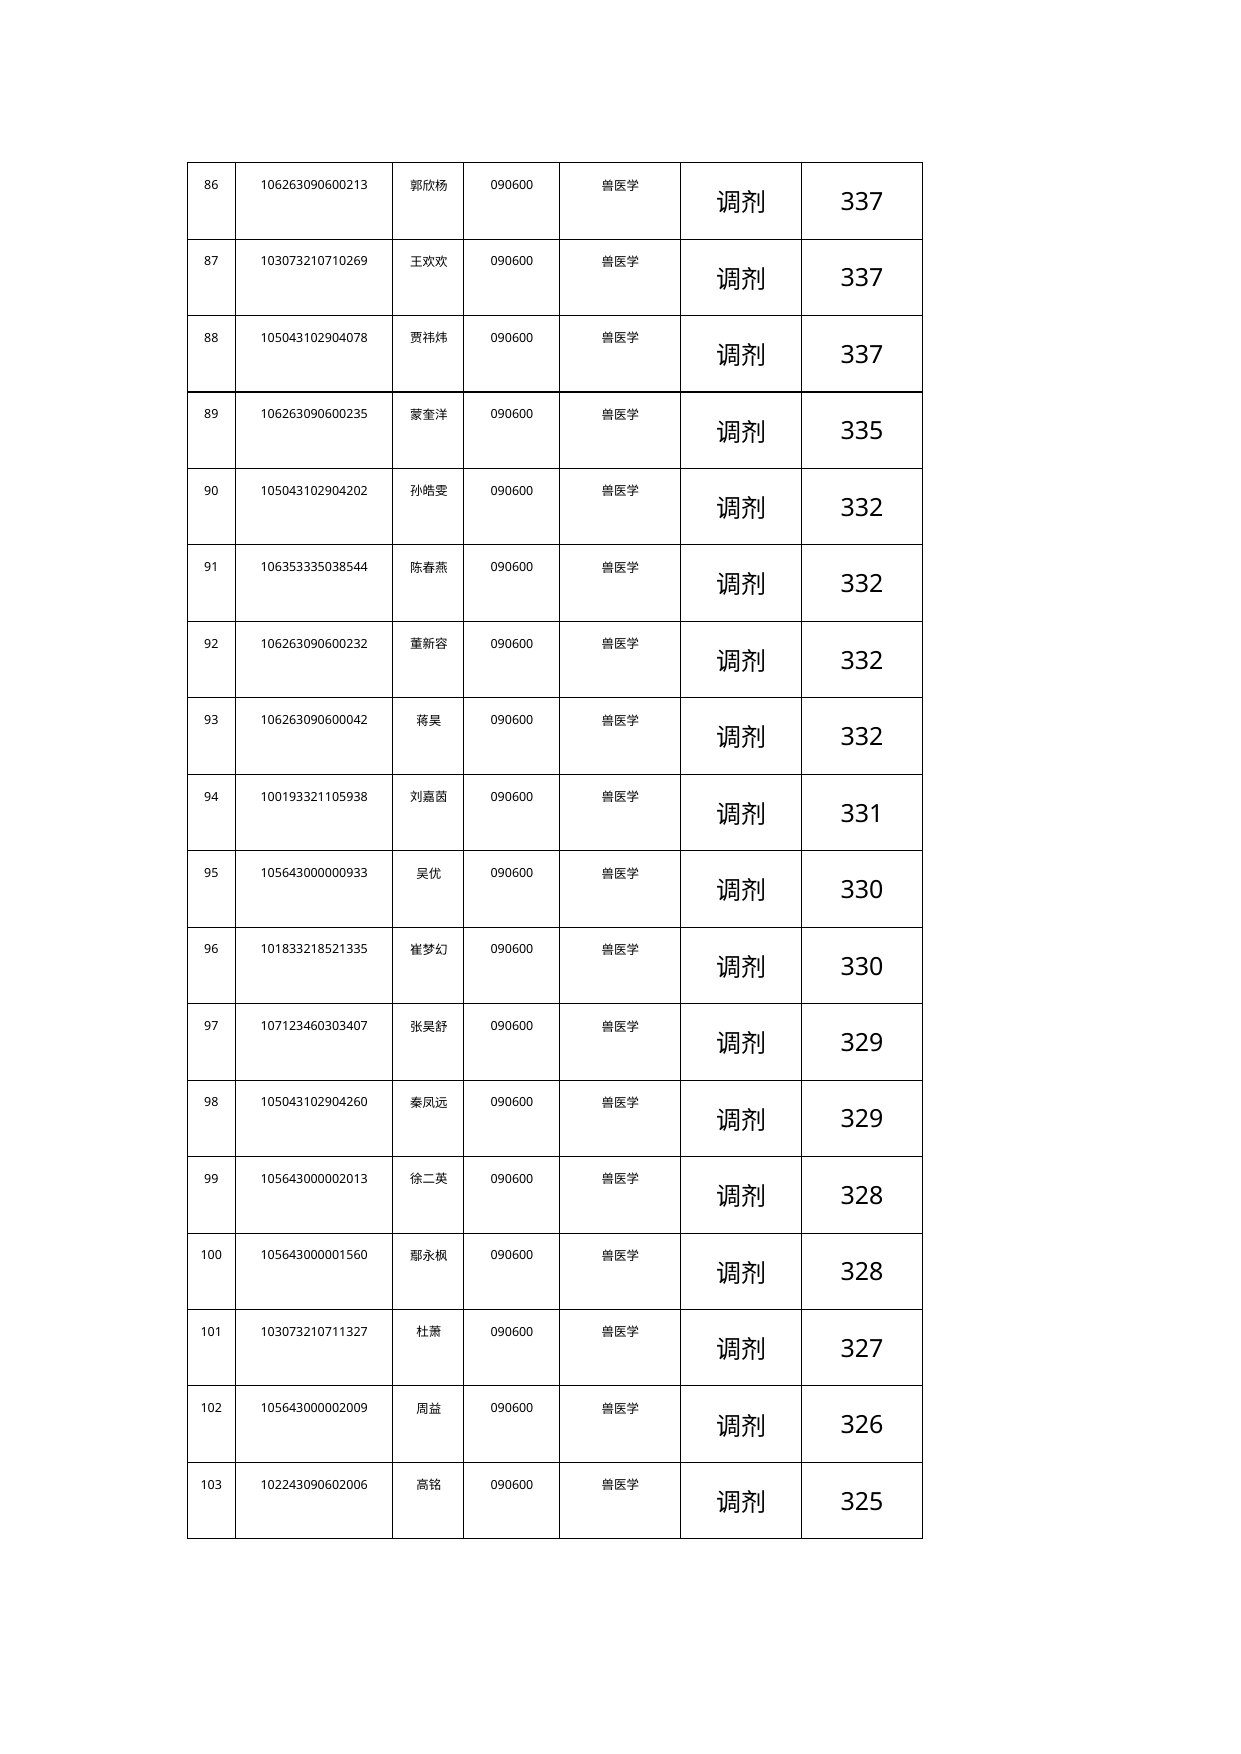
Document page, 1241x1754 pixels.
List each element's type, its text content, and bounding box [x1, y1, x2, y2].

table_cell 99 [188, 1157, 235, 1232]
table_cell 105643000002013 [236, 1157, 392, 1232]
table_cell 335 [802, 393, 922, 468]
table_cell 090600 [464, 698, 559, 774]
table_cell 328 [802, 1234, 922, 1309]
table_cell 兽医学 [560, 1310, 680, 1385]
table_cell 兽医学 [560, 775, 680, 850]
table_cell 105043102904202 [236, 469, 392, 544]
table_cell 090600 [464, 1463, 559, 1538]
table_cell 100193321105938 [236, 775, 392, 850]
table_cell 090600 [464, 1081, 559, 1156]
table_cell 92 [188, 622, 235, 697]
table_cell 100 [188, 1234, 235, 1309]
table_cell 调剂 [681, 928, 801, 1003]
table_cell 101833218521335 [236, 928, 392, 1003]
table_cell 329 [802, 1004, 922, 1079]
table_cell 106263090600213 [236, 163, 392, 238]
table_cell 兽医学 [560, 1234, 680, 1309]
table_cell 刘嘉茵 [393, 775, 463, 850]
table_cell 调剂 [681, 1310, 801, 1385]
table_cell 蒋昊 [393, 698, 463, 774]
table_cell 调剂 [681, 1004, 801, 1079]
table_cell 兽医学 [560, 622, 680, 697]
table_cell 090600 [464, 316, 559, 391]
table_cell 94 [188, 775, 235, 850]
table_cell 孙皓雯 [393, 469, 463, 544]
table_cell 兽医学 [560, 1157, 680, 1232]
table_cell 郭欣杨 [393, 163, 463, 238]
table_cell 张昊舒 [393, 1004, 463, 1079]
table_cell 兽医学 [560, 698, 680, 774]
table_cell 332 [802, 545, 922, 621]
table_cell 090600 [464, 1386, 559, 1462]
table_cell 调剂 [681, 1081, 801, 1156]
table_cell 崔梦幻 [393, 928, 463, 1003]
table_cell 090600 [464, 393, 559, 468]
table_cell 105043102904260 [236, 1081, 392, 1156]
table_cell 090600 [464, 1157, 559, 1232]
table_cell 调剂 [681, 393, 801, 468]
table_cell 调剂 [681, 545, 801, 621]
table_cell 105643000000933 [236, 851, 392, 927]
table_cell 105643000001560 [236, 1234, 392, 1309]
table_cell 95 [188, 851, 235, 927]
table_cell 蒙奎洋 [393, 393, 463, 468]
table_cell 调剂 [681, 240, 801, 315]
table_cell 090600 [464, 163, 559, 238]
table_cell 332 [802, 622, 922, 697]
table_cell 鄢永枫 [393, 1234, 463, 1309]
table_cell 103 [188, 1463, 235, 1538]
table_cell 董新容 [393, 622, 463, 697]
table_cell 337 [802, 316, 922, 391]
table_cell 107123460303407 [236, 1004, 392, 1079]
table_cell 调剂 [681, 1463, 801, 1538]
table_cell 兽医学 [560, 163, 680, 238]
table_cell 98 [188, 1081, 235, 1156]
table_cell 106263090600232 [236, 622, 392, 697]
table_cell 兽医学 [560, 545, 680, 621]
table_cell 103073210710269 [236, 240, 392, 315]
table_cell 调剂 [681, 163, 801, 238]
table_cell 兽医学 [560, 316, 680, 391]
table_cell 兽医学 [560, 393, 680, 468]
table_cell 105643000002009 [236, 1386, 392, 1462]
table_cell 吴优 [393, 851, 463, 927]
table_cell 调剂 [681, 469, 801, 544]
table_cell 调剂 [681, 1234, 801, 1309]
table_cell 329 [802, 1081, 922, 1156]
table_cell 337 [802, 240, 922, 315]
table_cell 106353335038544 [236, 545, 392, 621]
table_cell 103073210711327 [236, 1310, 392, 1385]
table_cell 兽医学 [560, 1386, 680, 1462]
table_cell 调剂 [681, 316, 801, 391]
table_cell 贾祎炜 [393, 316, 463, 391]
table_cell 秦凤远 [393, 1081, 463, 1156]
table_cell 102243090602006 [236, 1463, 392, 1538]
table_cell 90 [188, 469, 235, 544]
table_cell 兽医学 [560, 240, 680, 315]
table_cell 89 [188, 393, 235, 468]
table_cell 327 [802, 1310, 922, 1385]
table_cell 陈春燕 [393, 545, 463, 621]
table_cell 兽医学 [560, 1081, 680, 1156]
table_cell 090600 [464, 928, 559, 1003]
table_cell 090600 [464, 1004, 559, 1079]
table_cell 王欢欢 [393, 240, 463, 315]
table_cell 88 [188, 316, 235, 391]
table_cell 徐二英 [393, 1157, 463, 1232]
table_cell 106263090600235 [236, 393, 392, 468]
table_cell 87 [188, 240, 235, 315]
table_cell 周益 [393, 1386, 463, 1462]
table_cell 97 [188, 1004, 235, 1079]
table_cell 090600 [464, 1234, 559, 1309]
table_cell 调剂 [681, 698, 801, 774]
table_cell 调剂 [681, 1386, 801, 1462]
table_cell 高铭 [393, 1463, 463, 1538]
table_cell 兽医学 [560, 851, 680, 927]
table_cell 101 [188, 1310, 235, 1385]
table_cell 332 [802, 469, 922, 544]
table_cell 兽医学 [560, 469, 680, 544]
table_cell 102 [188, 1386, 235, 1462]
table_cell 105043102904078 [236, 316, 392, 391]
table_cell 090600 [464, 1310, 559, 1385]
table_cell 96 [188, 928, 235, 1003]
table_cell 91 [188, 545, 235, 621]
table_cell 328 [802, 1157, 922, 1232]
table_cell 调剂 [681, 622, 801, 697]
table_cell 090600 [464, 469, 559, 544]
table_cell 330 [802, 851, 922, 927]
table_cell 86 [188, 163, 235, 238]
table_cell 325 [802, 1463, 922, 1538]
table_cell 090600 [464, 622, 559, 697]
table_cell 090600 [464, 775, 559, 850]
table_cell 杜萧 [393, 1310, 463, 1385]
table_cell 调剂 [681, 1157, 801, 1232]
table_cell 332 [802, 698, 922, 774]
table_cell 337 [802, 163, 922, 238]
table_cell 090600 [464, 851, 559, 927]
table_cell 326 [802, 1386, 922, 1462]
table_cell 106263090600042 [236, 698, 392, 774]
table_cell 331 [802, 775, 922, 850]
table_cell 090600 [464, 545, 559, 621]
table_cell 调剂 [681, 775, 801, 850]
table_cell 兽医学 [560, 928, 680, 1003]
table_cell 兽医学 [560, 1463, 680, 1538]
table_cell 兽医学 [560, 1004, 680, 1079]
table_cell 090600 [464, 240, 559, 315]
table_cell 93 [188, 698, 235, 774]
table_cell 330 [802, 928, 922, 1003]
table_cell 调剂 [681, 851, 801, 927]
